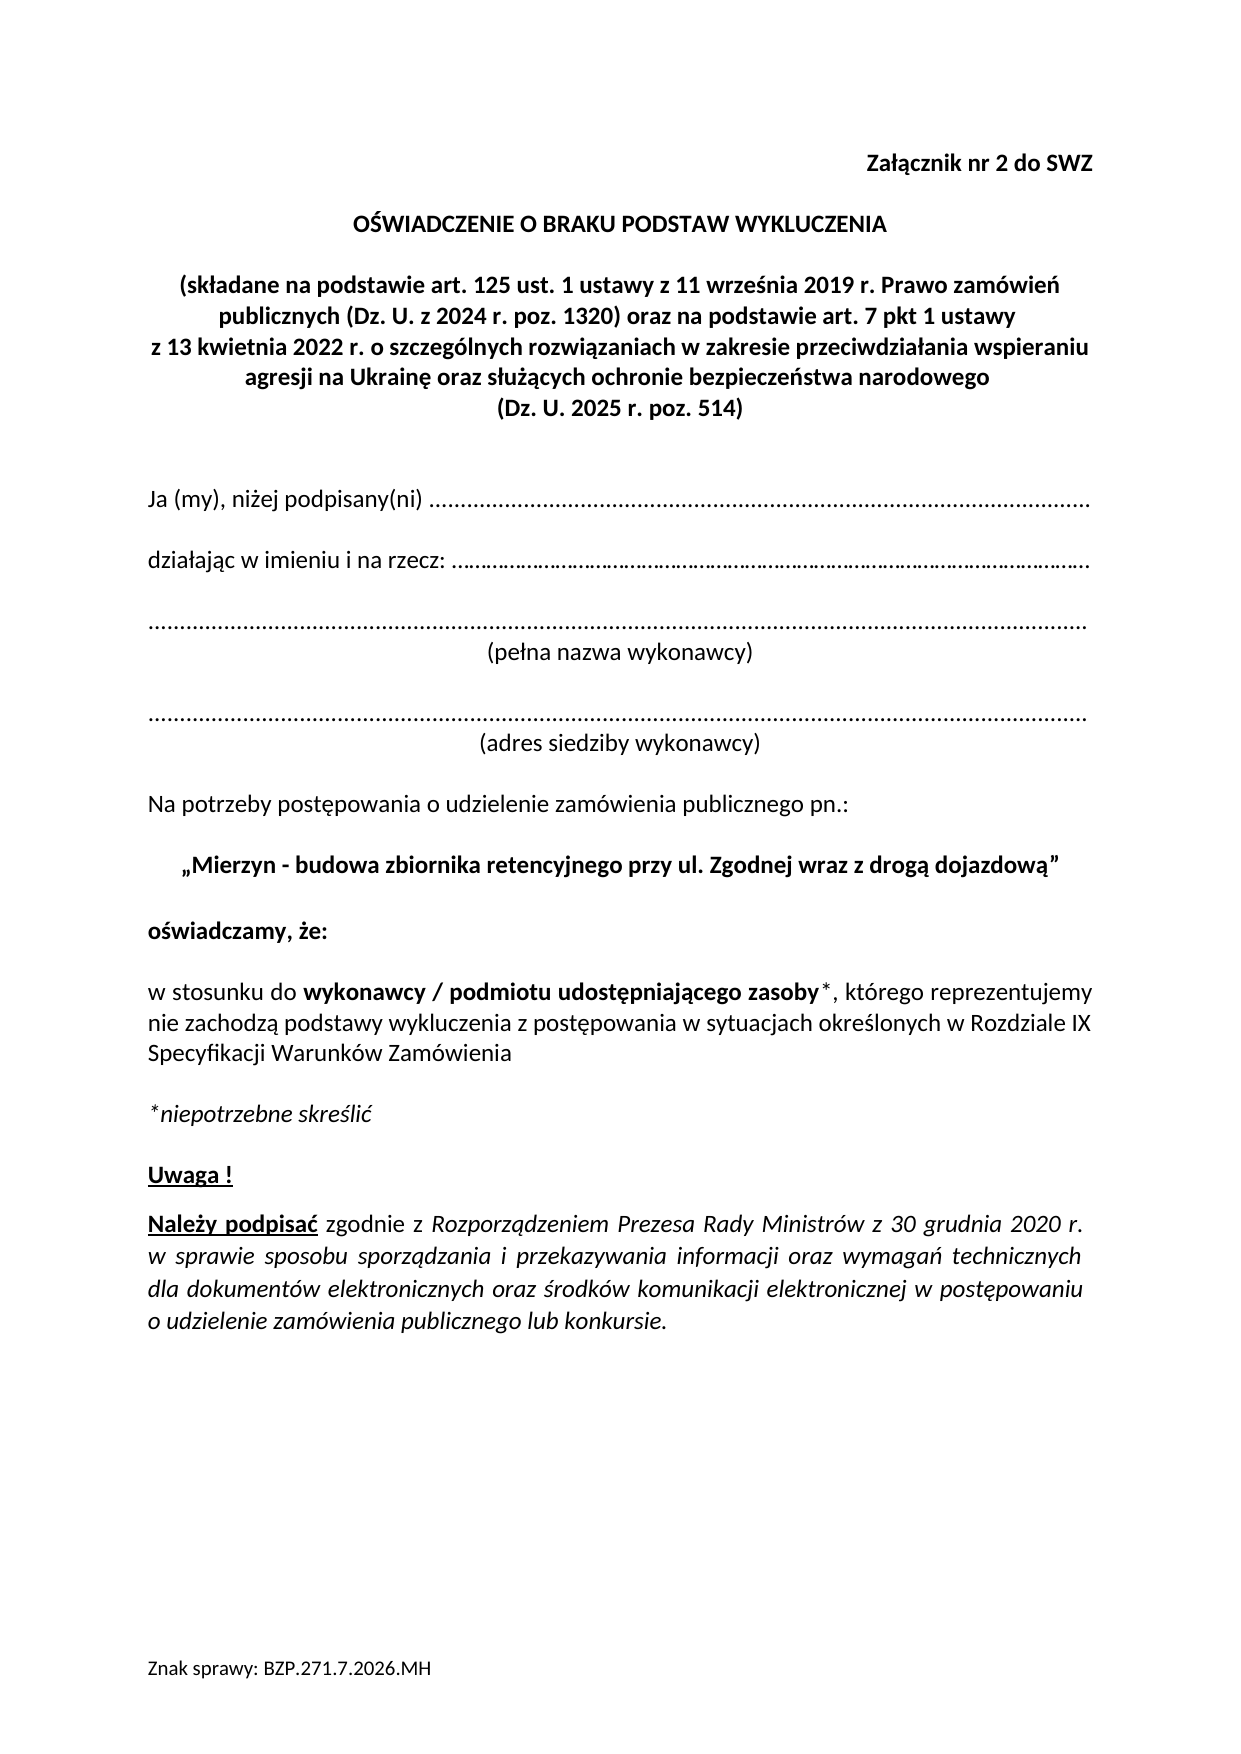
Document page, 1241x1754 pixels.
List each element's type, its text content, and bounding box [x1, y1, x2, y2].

text (adres siedziby wykonawcy) [148, 727, 1093, 758]
text Załącznik nr 2 do SWZ [148, 148, 1093, 178]
text ..................................................................................................................................................... [148, 605, 1093, 636]
text Na potrzeby postępowania o udzielenie zamówienia publicznego pn.: [148, 788, 1093, 819]
text Ja (my), niżej podpisany(ni) ......................................................................................................... [148, 483, 1093, 514]
text oświadczamy, że: [148, 915, 1093, 946]
text (pełna nazwa wykonawcy) [148, 636, 1093, 666]
text Uwaga ! [148, 1159, 1093, 1190]
text OŚWIADCZENIE O BRAKU PODSTAW WYKLUCZENIA [148, 209, 1093, 239]
text w stosunku do wykonawcy / podmiotu udostępniającego zasoby*, którego reprezentujemy nie zachodzą podstawy wykluczenia z postępowania w sytuacjach określonych w Rozdziale IX Specyfikacji Warunków Zamówienia [148, 976, 1093, 1068]
text (składane na podstawie art. 125 ust. 1 ustawy z 11 września 2019 r. Prawo zamówień publicznych (Dz. U. z 2024 r. poz. 1320) oraz na podstawie art. 7 pkt 1 ustawy z 13 kwietnia 2022 r. o szczególnych rozwiązaniach w zakresie przeciwdziałania wspieraniu agresji na Ukrainę oraz służących ochronie bezpieczeństwa narodowego (Dz. U. 2025 r. poz. 514) [148, 270, 1093, 422]
text *niepotrzebne skreślić [148, 1098, 1093, 1129]
text działając w imieniu i na rzecz: ………………………………………………………………………………………………… [148, 544, 1093, 575]
text „Mierzyn - budowa zbiornika retencyjnego przy ul. Zgodnej wraz z drogą dojazdową” [148, 849, 1093, 880]
text Należy podpisać zgodnie z Rozporządzeniem Prezesa Rady Ministrów z 30 grudnia 2020 r. w sprawie sposobu sporządzania i przekazywania informacji oraz wymagań technicznych dla dokumentów elektronicznych oraz środków komunikacji elektronicznej w postępowaniu o udzielenie zamówienia publicznego lub konkursie. [148, 1208, 1093, 1336]
text ..................................................................................................................................................... [148, 697, 1093, 727]
